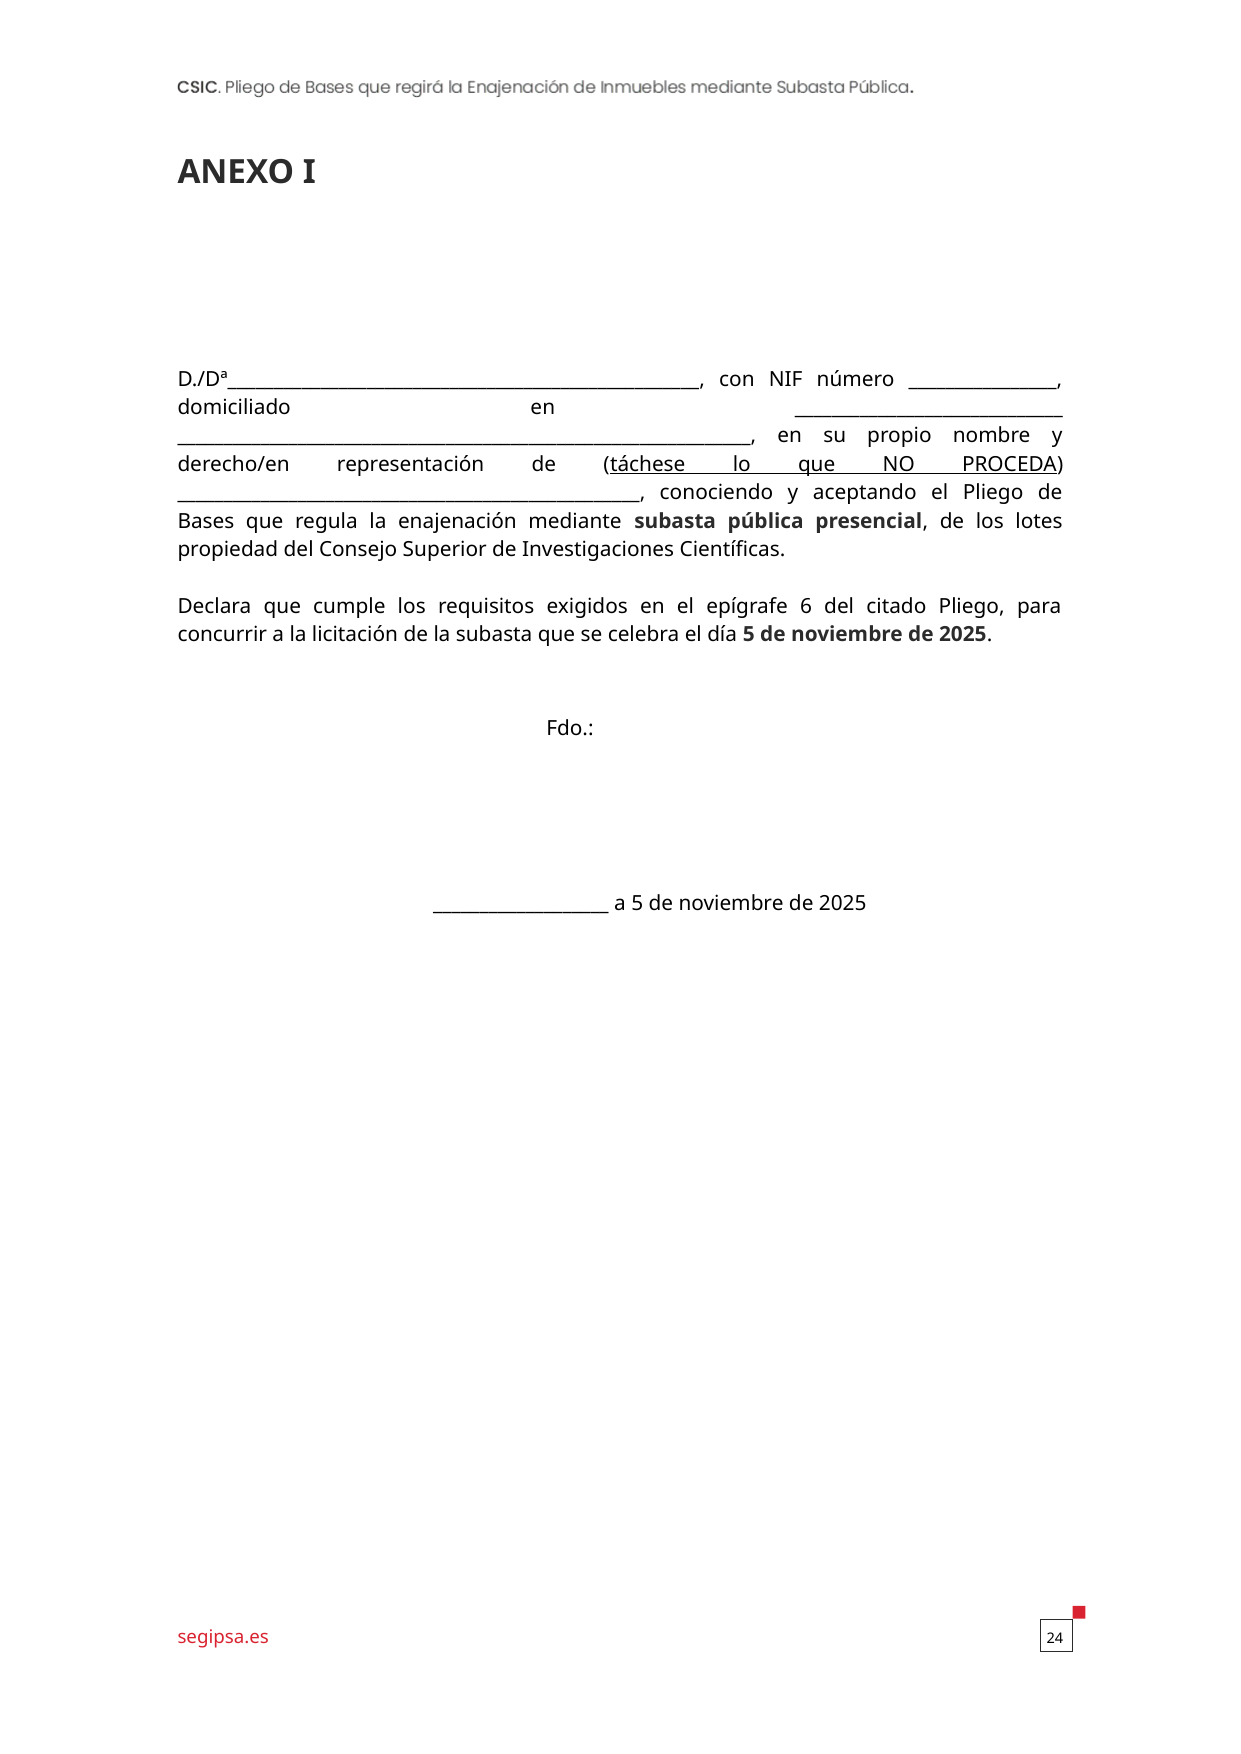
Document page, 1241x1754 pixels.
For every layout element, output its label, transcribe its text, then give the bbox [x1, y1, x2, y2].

text ___________________ a 5 de noviembre de 2025 [177, 888, 1122, 916]
picture [177, 73, 1064, 99]
text Declara que cumple los requisitos exigidos en el epígrafe 6 del citado Pliego, para concurrir a la licitación de la subasta que se celebra el día 5 de noviembre de 2025. [177, 591, 1063, 648]
text D./Dª___________________________________________________, con NIF número ________________, domiciliado en _____________________________ ______________________________________________________________, en su propio nombre y derecho/en representación de (táchese lo que NO PROCEDA) __________________________________________________, conociendo y aceptando el Pliego de Bases que regula la enajenación mediante subasta pública presencial, de los lotes propiedad del Consejo Superior de Investigaciones Científicas. [177, 364, 1063, 563]
text ANEXO I [177, 148, 1063, 193]
text Fdo.: [472, 713, 1122, 742]
